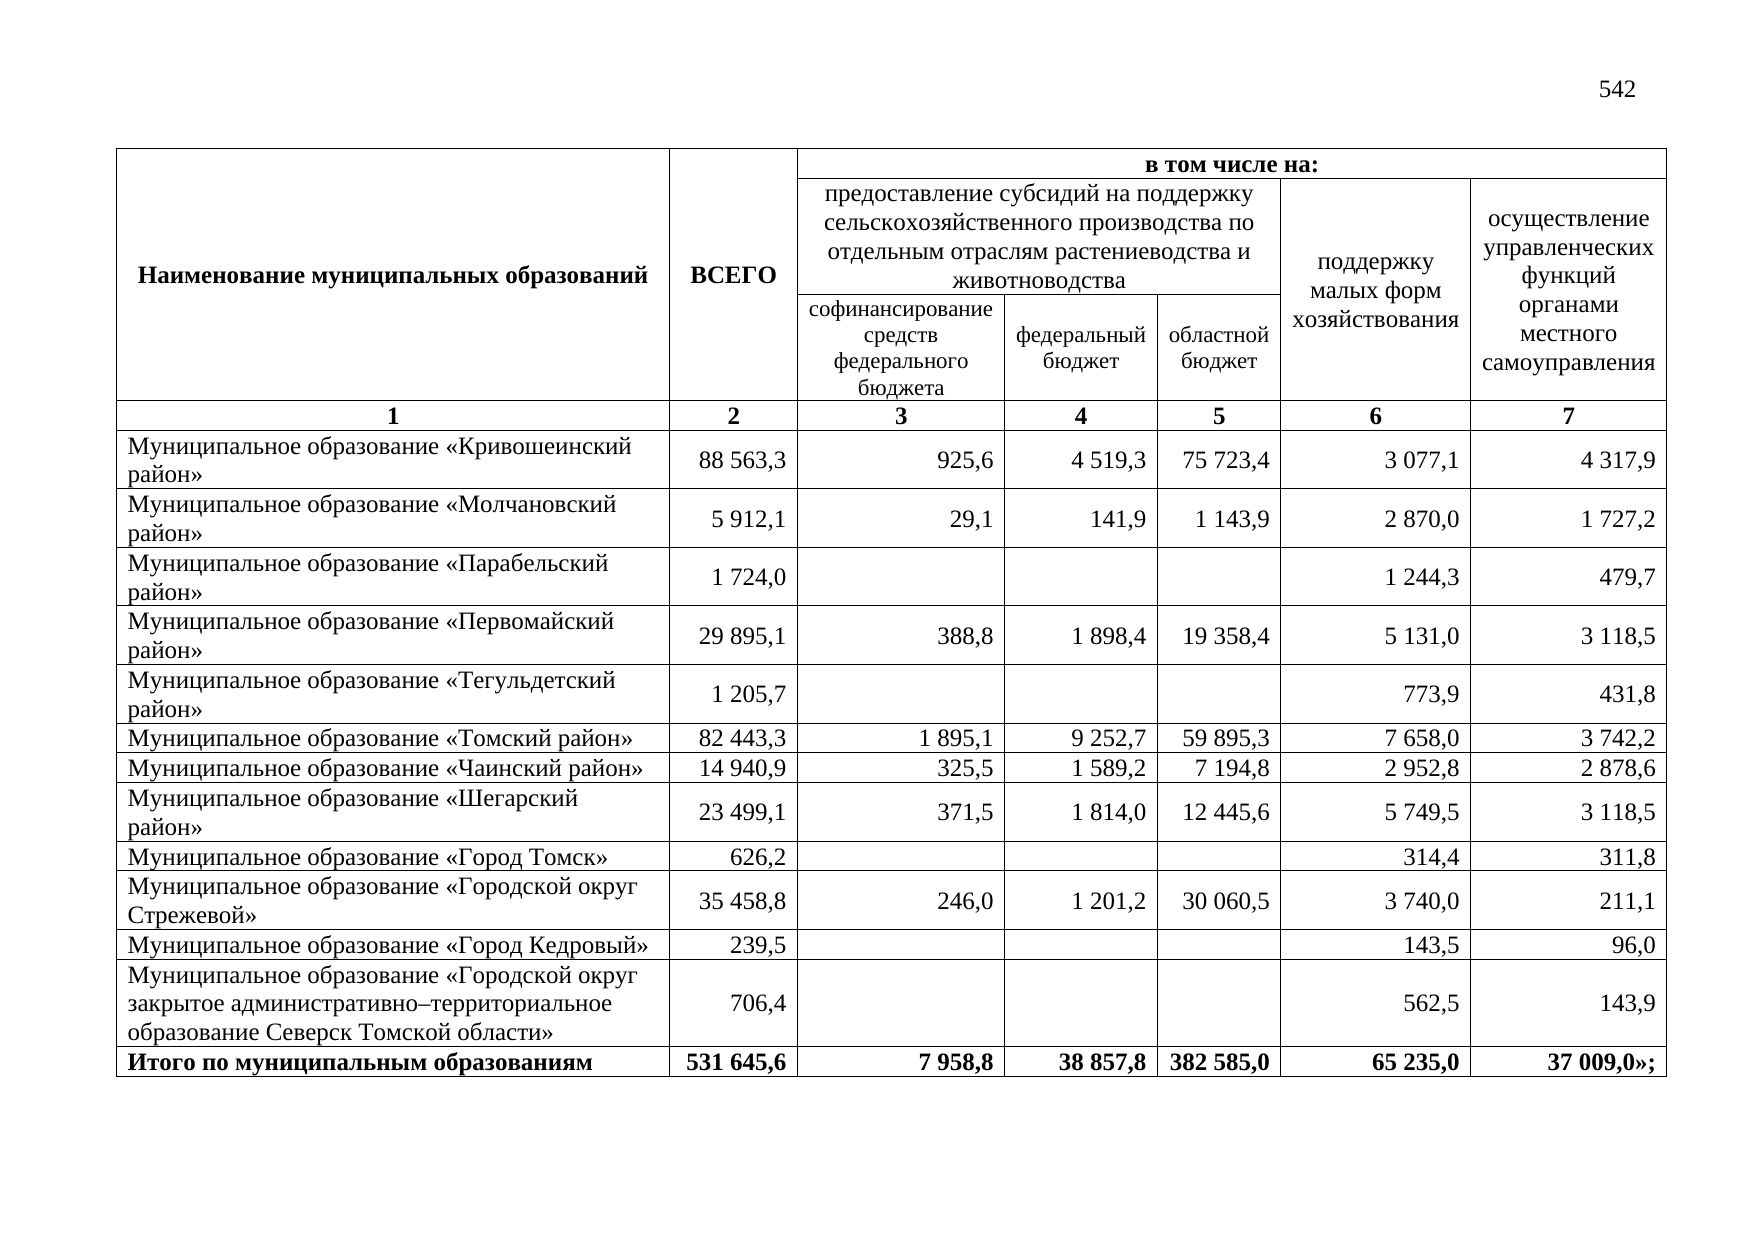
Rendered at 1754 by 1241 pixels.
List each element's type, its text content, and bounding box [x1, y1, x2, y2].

table_cell 2 878,6 [1471, 753, 1666, 782]
table_cell 7 958,8 [798, 1047, 1004, 1076]
table_cell [798, 548, 1004, 605]
table_cell 143,5 [1281, 930, 1470, 959]
table_cell 143,9 [1471, 960, 1666, 1046]
table_cell 239,5 [670, 930, 797, 959]
table_cell Муниципальное образование «Парабельский район» [117, 548, 669, 605]
table_cell 1 814,0 [1005, 783, 1157, 841]
table_cell 562,5 [1281, 960, 1470, 1046]
table_cell 4 [1005, 401, 1157, 430]
table_cell 1 201,2 [1005, 871, 1157, 929]
table_cell 246,0 [798, 871, 1004, 929]
table_cell 7 194,8 [1158, 753, 1280, 782]
table_cell 65 235,0 [1281, 1047, 1470, 1076]
table_cell 3 118,5 [1471, 783, 1666, 841]
table_cell Муниципальное образование «Город Томск» [117, 842, 669, 870]
table_cell 1 589,2 [1005, 753, 1157, 782]
table_cell 2 952,8 [1281, 753, 1470, 782]
table_cell 1 724,0 [670, 548, 797, 605]
table_cell 88 563,3 [670, 431, 797, 488]
table_cell 38 857,8 [1005, 1047, 1157, 1076]
table_cell 12 445,6 [1158, 783, 1280, 841]
table_cell 96,0 [1471, 930, 1666, 959]
table_cell 29 895,1 [670, 606, 797, 664]
table_cell 388,8 [798, 606, 1004, 664]
table_cell софинансирование средств федерального бюджета [798, 295, 1004, 400]
table_cell [1005, 548, 1157, 605]
table_cell 1 898,4 [1005, 606, 1157, 664]
table_cell 1 143,9 [1158, 489, 1280, 547]
table_cell 311,8 [1471, 842, 1666, 870]
table_cell [1005, 960, 1157, 1046]
table_cell 1 205,7 [670, 665, 797, 722]
table_cell 141,9 [1005, 489, 1157, 547]
table_cell Муниципальное образование «Чаинский район» [117, 753, 669, 782]
table_header в том числе на: [798, 149, 1666, 177]
table_cell Муниципальное образование «Городской округ Стрежевой» [117, 871, 669, 929]
table_cell 75 723,4 [1158, 431, 1280, 488]
table_cell [1005, 930, 1157, 959]
table_cell [798, 665, 1004, 722]
table_cell 314,4 [1281, 842, 1470, 870]
table_cell 82 443,3 [670, 724, 797, 752]
table_cell Муниципальное образование «Кривошеинский район» [117, 431, 669, 488]
table_cell [1158, 665, 1280, 722]
table_cell 5 912,1 [670, 489, 797, 547]
table_cell [798, 842, 1004, 870]
table_cell 14 940,9 [670, 753, 797, 782]
table_cell 3 118,5 [1471, 606, 1666, 664]
table_cell 3 077,1 [1281, 431, 1470, 488]
table_cell осуществление управленческих функций органами местного самоуправления [1471, 179, 1666, 400]
table_cell [798, 960, 1004, 1046]
table_cell [1158, 548, 1280, 605]
table_header Наименование муниципальных образований [117, 149, 669, 400]
table_cell 925,6 [798, 431, 1004, 488]
table_cell 5 131,0 [1281, 606, 1470, 664]
table_cell 4 317,9 [1471, 431, 1666, 488]
table_cell 773,9 [1281, 665, 1470, 722]
table_cell 9 252,7 [1005, 724, 1157, 752]
table_cell 30 060,5 [1158, 871, 1280, 929]
table_cell Муниципальное образование «Первомайский район» [117, 606, 669, 664]
table_cell 531 645,6 [670, 1047, 797, 1076]
table_cell 211,1 [1471, 871, 1666, 929]
table_cell [1158, 930, 1280, 959]
table_cell 5 [1158, 401, 1280, 430]
table_cell Муниципальное образование «Томский район» [117, 724, 669, 752]
table_cell [798, 930, 1004, 959]
table_cell 7 [1471, 401, 1666, 430]
table_cell 1 [117, 401, 669, 430]
table_cell [1158, 842, 1280, 870]
table_cell 3 740,0 [1281, 871, 1470, 929]
table_cell Муниципальное образование «Городской округ закрытое административно–территориальное образование Северск Томской области» [117, 960, 669, 1046]
table_cell 325,5 [798, 753, 1004, 782]
table_cell 5 749,5 [1281, 783, 1470, 841]
table_cell Муниципальное образование «Молчановский район» [117, 489, 669, 547]
table_cell 431,8 [1471, 665, 1666, 722]
table_header ВСЕГО [670, 149, 797, 400]
table_cell 4 519,3 [1005, 431, 1157, 488]
table_cell 19 358,4 [1158, 606, 1280, 664]
table_cell 479,7 [1471, 548, 1666, 605]
table_cell Муниципальное образование «Город Кедровый» [117, 930, 669, 959]
table_cell предоставление субсидий на поддержку сельскохозяйственного производства по отдельным отраслям растениеводства и животноводства [798, 179, 1280, 293]
table_cell Итого по муниципальным образованиям [117, 1047, 669, 1076]
table_cell 626,2 [670, 842, 797, 870]
table_cell 706,4 [670, 960, 797, 1046]
table_cell 2 [670, 401, 797, 430]
table_cell 59 895,3 [1158, 724, 1280, 752]
table_cell 371,5 [798, 783, 1004, 841]
table_cell 2 870,0 [1281, 489, 1470, 547]
table_cell 1 727,2 [1471, 489, 1666, 547]
table_cell 7 658,0 [1281, 724, 1470, 752]
table_cell 37 009,0»; [1471, 1047, 1666, 1076]
table_cell [1005, 665, 1157, 722]
table_cell 1 895,1 [798, 724, 1004, 752]
table_cell федеральный бюджет [1005, 295, 1157, 400]
table_cell 29,1 [798, 489, 1004, 547]
table_cell 3 742,2 [1471, 724, 1666, 752]
table_cell 3 [798, 401, 1004, 430]
table_cell областной бюджет [1158, 295, 1280, 400]
table_cell [1158, 960, 1280, 1046]
table_cell 1 244,3 [1281, 548, 1470, 605]
table_cell Муниципальное образование «Тегульдетский район» [117, 665, 669, 722]
table_cell 35 458,8 [670, 871, 797, 929]
table_cell Муниципальное образование «Шегарский район» [117, 783, 669, 841]
table_cell поддержку малых форм хозяйствования [1281, 179, 1470, 400]
table_cell 382 585,0 [1158, 1047, 1280, 1076]
table_cell 6 [1281, 401, 1470, 430]
table_cell [1005, 842, 1157, 870]
table_cell 23 499,1 [670, 783, 797, 841]
